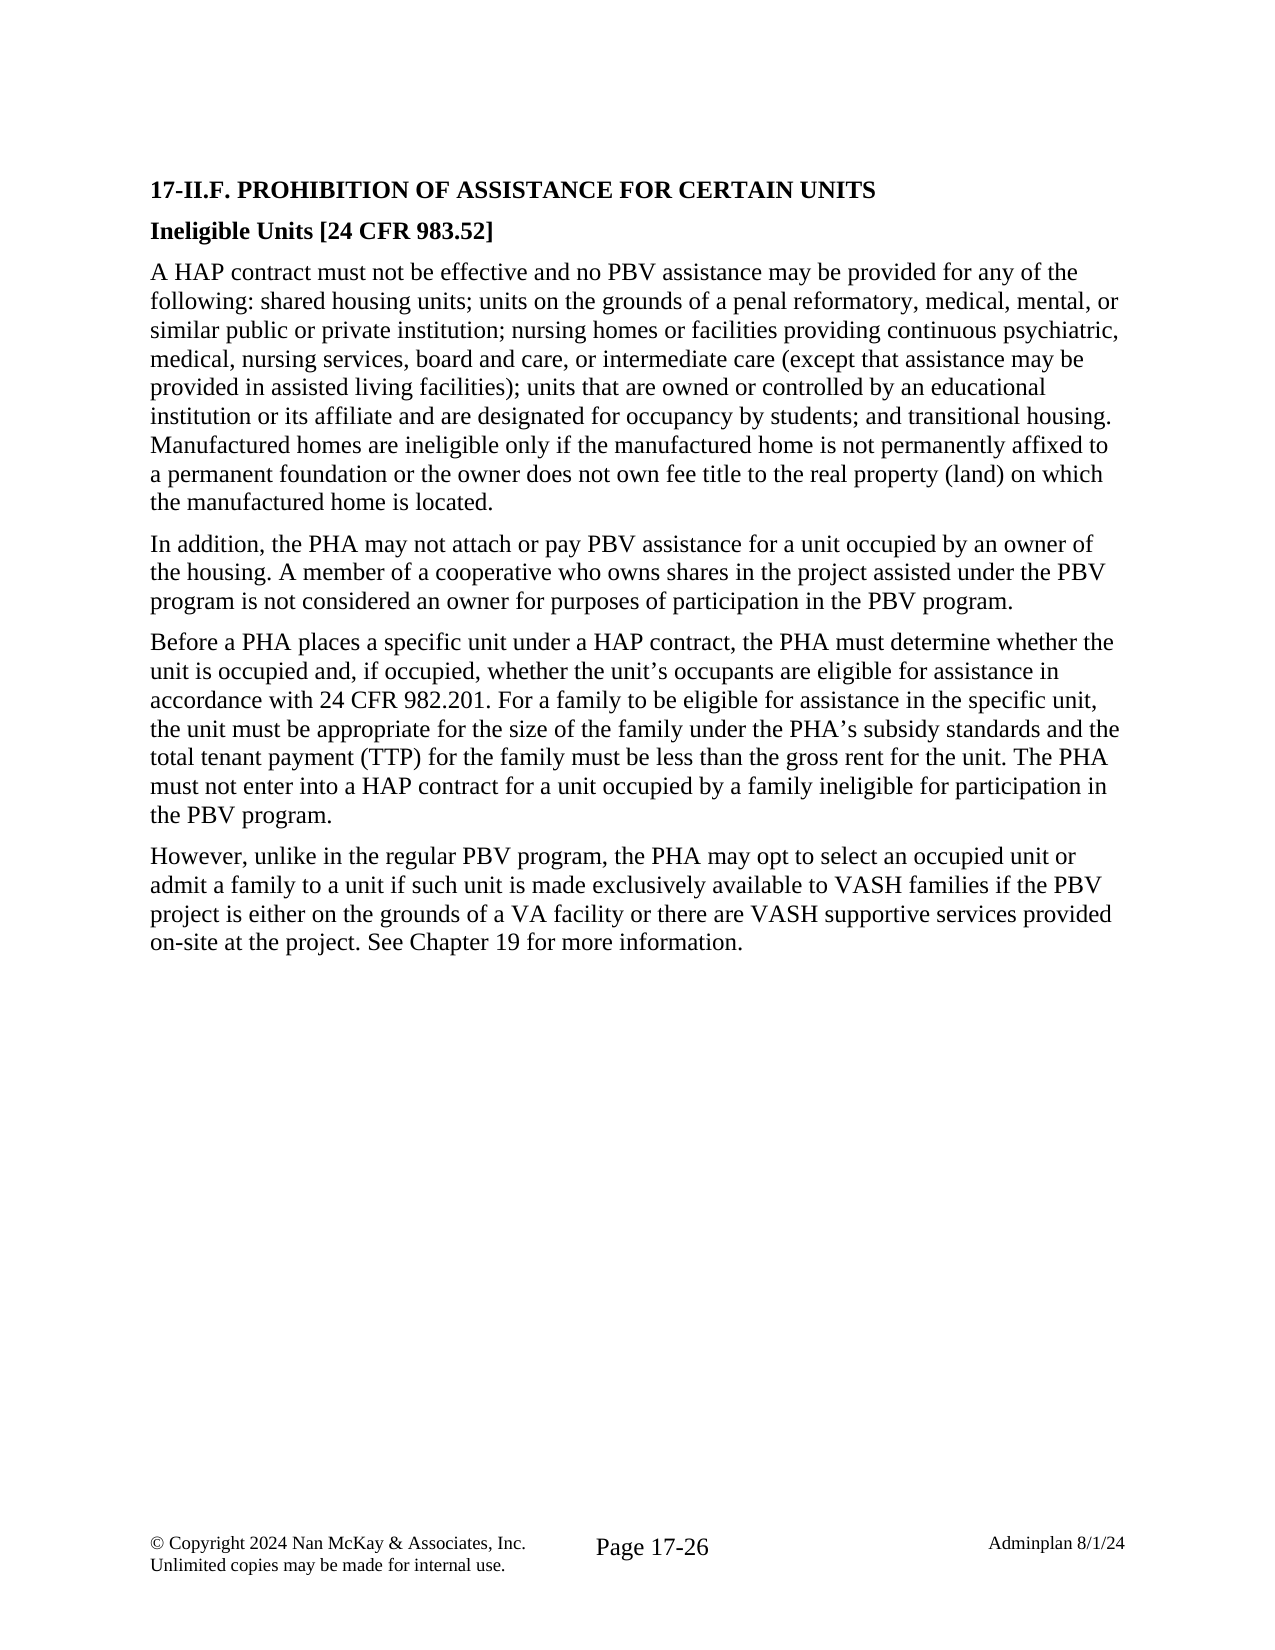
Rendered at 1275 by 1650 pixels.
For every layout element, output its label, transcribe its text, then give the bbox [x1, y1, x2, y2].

text Ineligible Units [24 CFR 983.52] [150, 216, 1125, 245]
text A HAP contract must not be effective and no PBV assistance may be provided for any of the following: shared housing units; units on the grounds of a penal reformatory, medical, mental, or similar public or private institution; nursing homes or facilities providing continuous psychiatric, medical, nursing services, board and care, or intermediate care (except that assistance may be provided in assisted living facilities); units that are owned or controlled by an educational institution or its affiliate and are designated for occupancy by students; and transitional housing. Manufactured homes are ineligible only if the manufactured home is not permanently affixed to a permanent foundation or the owner does not own fee title to the real property (land) on which the manufactured home is located. [150, 257, 1125, 516]
text Before a PHA places a specific unit under a HAP contract, the PHA must determine whether the unit is occupied and, if occupied, whether the unit’s occupants are eligible for assistance in accordance with 24 CFR 982.201. For a family to be eligible for assistance in the specific unit, the unit must be appropriate for the size of the family under the PHA’s subsidy standards and the total tenant payment (TTP) for the family must be less than the gross rent for the unit. The PHA must not enter into a HAP contract for a unit occupied by a family ineligible for participation in the PBV program. [150, 627, 1125, 829]
text However, unlike in the regular PBV program, the PHA may opt to select an occupied unit or admit a family to a unit if such unit is made exclusively available to VASH families if the PBV project is either on the grounds of a VA facility or there are VASH supportive services provided on-site at the project. See Chapter 19 for more information. [150, 841, 1125, 956]
text In addition, the PHA may not attach or pay PBV assistance for a unit occupied by an owner of the housing. A member of a cooperative who owns shares in the project assisted under the PBV program is not considered an owner for purposes of participation in the PBV program. [150, 529, 1125, 615]
text 17-II.F. PROHIBITION OF ASSISTANCE FOR CERTAIN UNITS [150, 175, 1125, 204]
